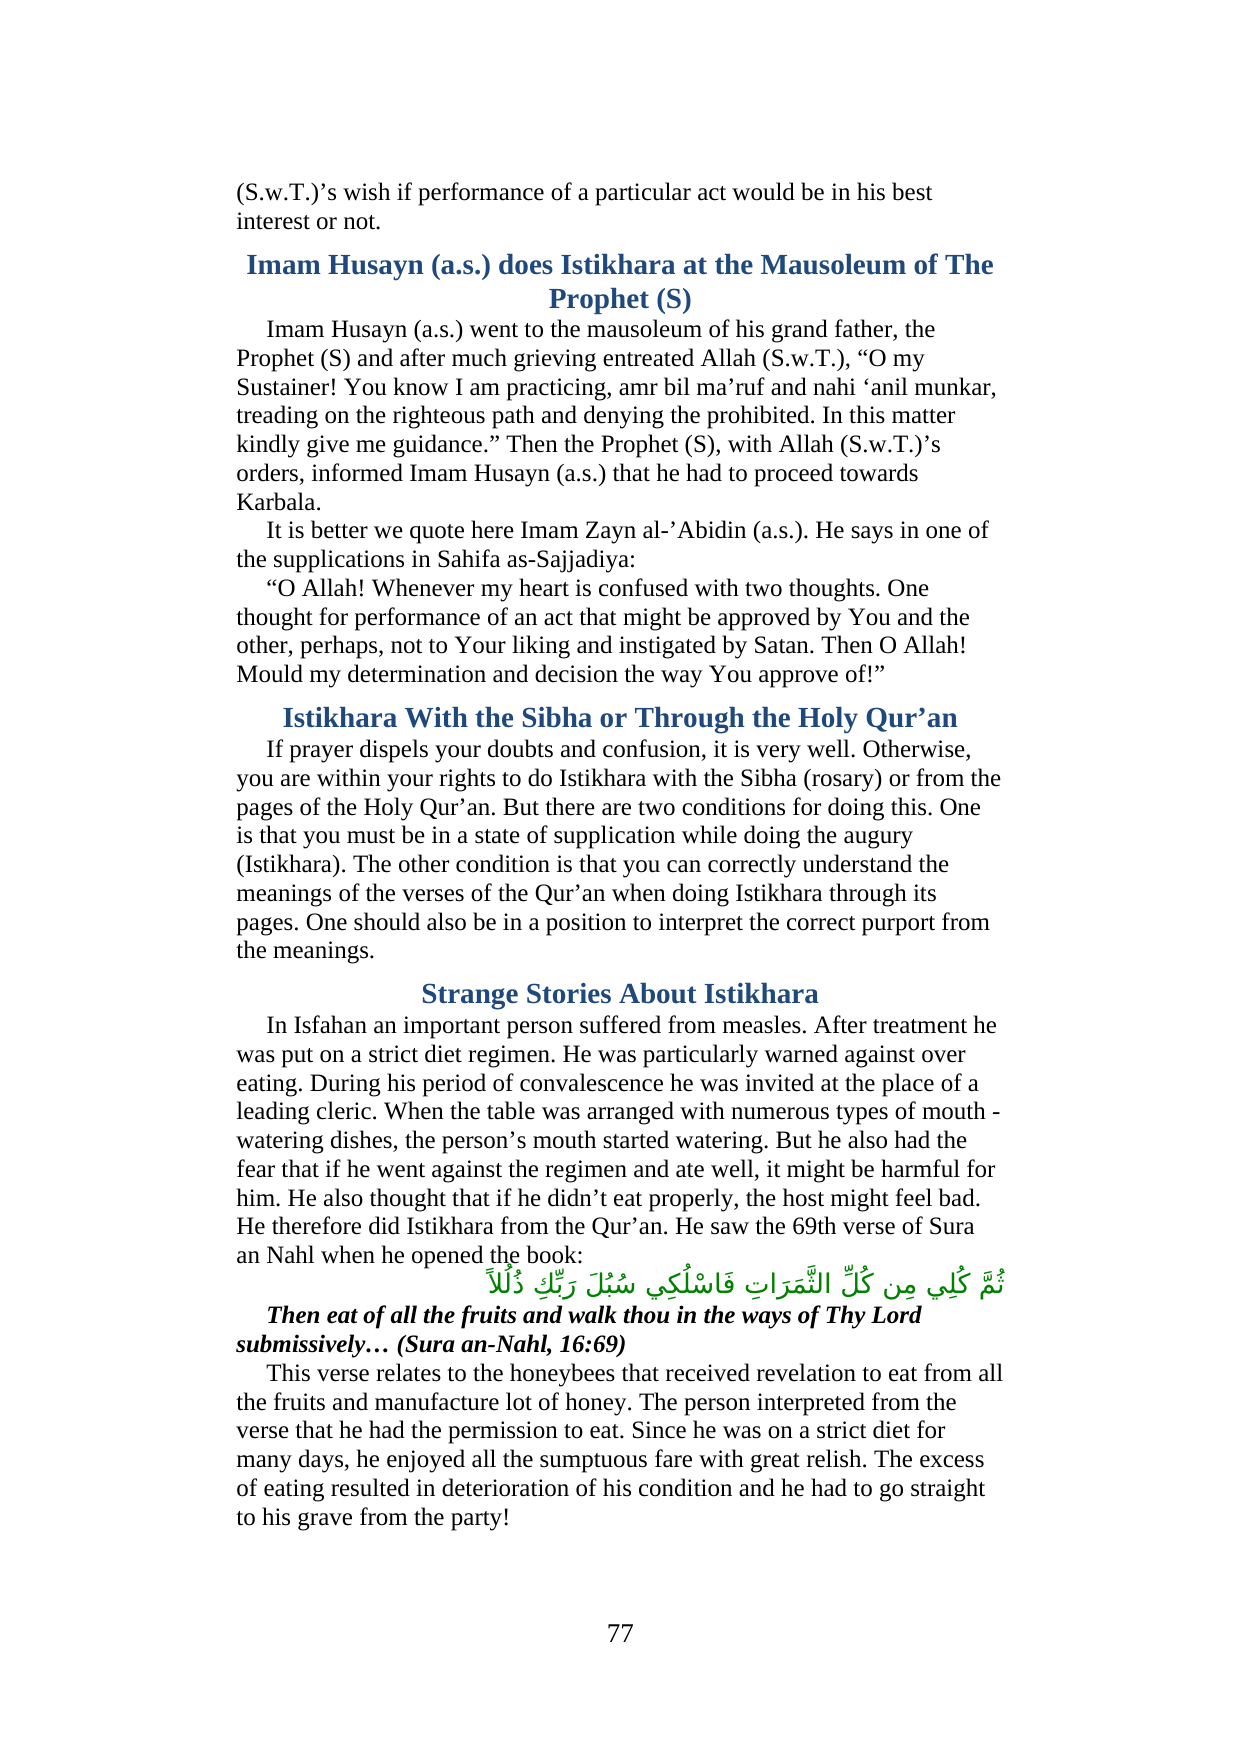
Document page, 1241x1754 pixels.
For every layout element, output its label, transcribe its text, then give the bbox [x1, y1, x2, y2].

subtitle Strange Stories About Istikhara [236, 977, 1004, 1010]
subtitle Imam Husayn (a.s.) does Istikhara at the Mausoleum of The Prophet (S) [236, 247, 1004, 314]
subtitle Istikhara With the Sibha or Through the Holy Qur’an [236, 701, 1004, 734]
text Imam Husayn (a.s.) went to the mausoleum of his grand father, the Prophet (S) and after much grieving entreated Allah (S.w.T.), “O my Sustainer! You know I am practicing, amr bil ma’ruf and nahi ‘anil munkar, treading on the righteous path and denying the prohibited. In this matter kindly give me guidance.” Then the Prophet (S), with Allah (S.w.T.)’s orders, informed Imam Husayn (a.s.) that he had to proceed towards Karbala. [236, 314, 1004, 516]
text Then eat of all the fruits and walk thou in the ways of Thy Lord submissively… (Sura an-Nahl, 16:69) [236, 1300, 1004, 1358]
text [236, 177, 1004, 235]
text This verse relates to the honeybees that received revelation to eat from all the fruits and manufacture lot of honey. The person interpreted from the verse that he had the permission to eat. Since he was on a strict diet for many days, he enjoyed all the sumptuous fare with great relish. The excess of eating resulted in deterioration of his condition and he had to go straight to his grave from the party! [236, 1358, 1004, 1530]
text “O Allah! Whenever my heart is confused with two thoughts. One thought for performance of an act that might be approved by You and the other, perhaps, not to Your liking and instigated by Satan. Then O Allah! Mould my determination and decision the way You approve of!” [236, 573, 1004, 688]
text ثُمَّ كُلِي مِن كُلِّ الثَّمَرَاتِ فَاسْلُكِي سُبُلَ رَبِّكِ ذُلُلاً [236, 1269, 1004, 1300]
text In Isfahan an important person suffered from measles. After treatment he was put on a strict diet regimen. He was particularly warned against over eating. During his period of convalescence he was invited at the place of a leading cleric. When the table was arranged with numerous types of mouth -watering dishes, the person’s mouth started watering. But he also had the fear that if he went against the regimen and ate well, it might be harmful for him. He also thought that if he didn’t eat properly, the host might feel bad. He therefore did Istikhara from the Qur’an. He saw the 69th verse of Sura an Nahl when he opened the book: [236, 1010, 1004, 1269]
text It is better we quote here Imam Zayn al-’Abidin (a.s.). He says in one of the supplications in Sahifa as-Sajjadiya: [236, 516, 1004, 573]
text If prayer dispels your doubts and confusion, it is very well. Otherwise, you are within your rights to do Istikhara with the Sibha (rosary) or from the pages of the Holy Qur’an. But there are two conditions for doing this. One is that you must be in a state of supplication while doing the augury (Istikhara). The other condition is that you can correctly understand the meanings of the verses of the Qur’an when doing Istikhara through its pages. One should also be in a position to interpret the correct purport from the meanings. [236, 734, 1004, 964]
